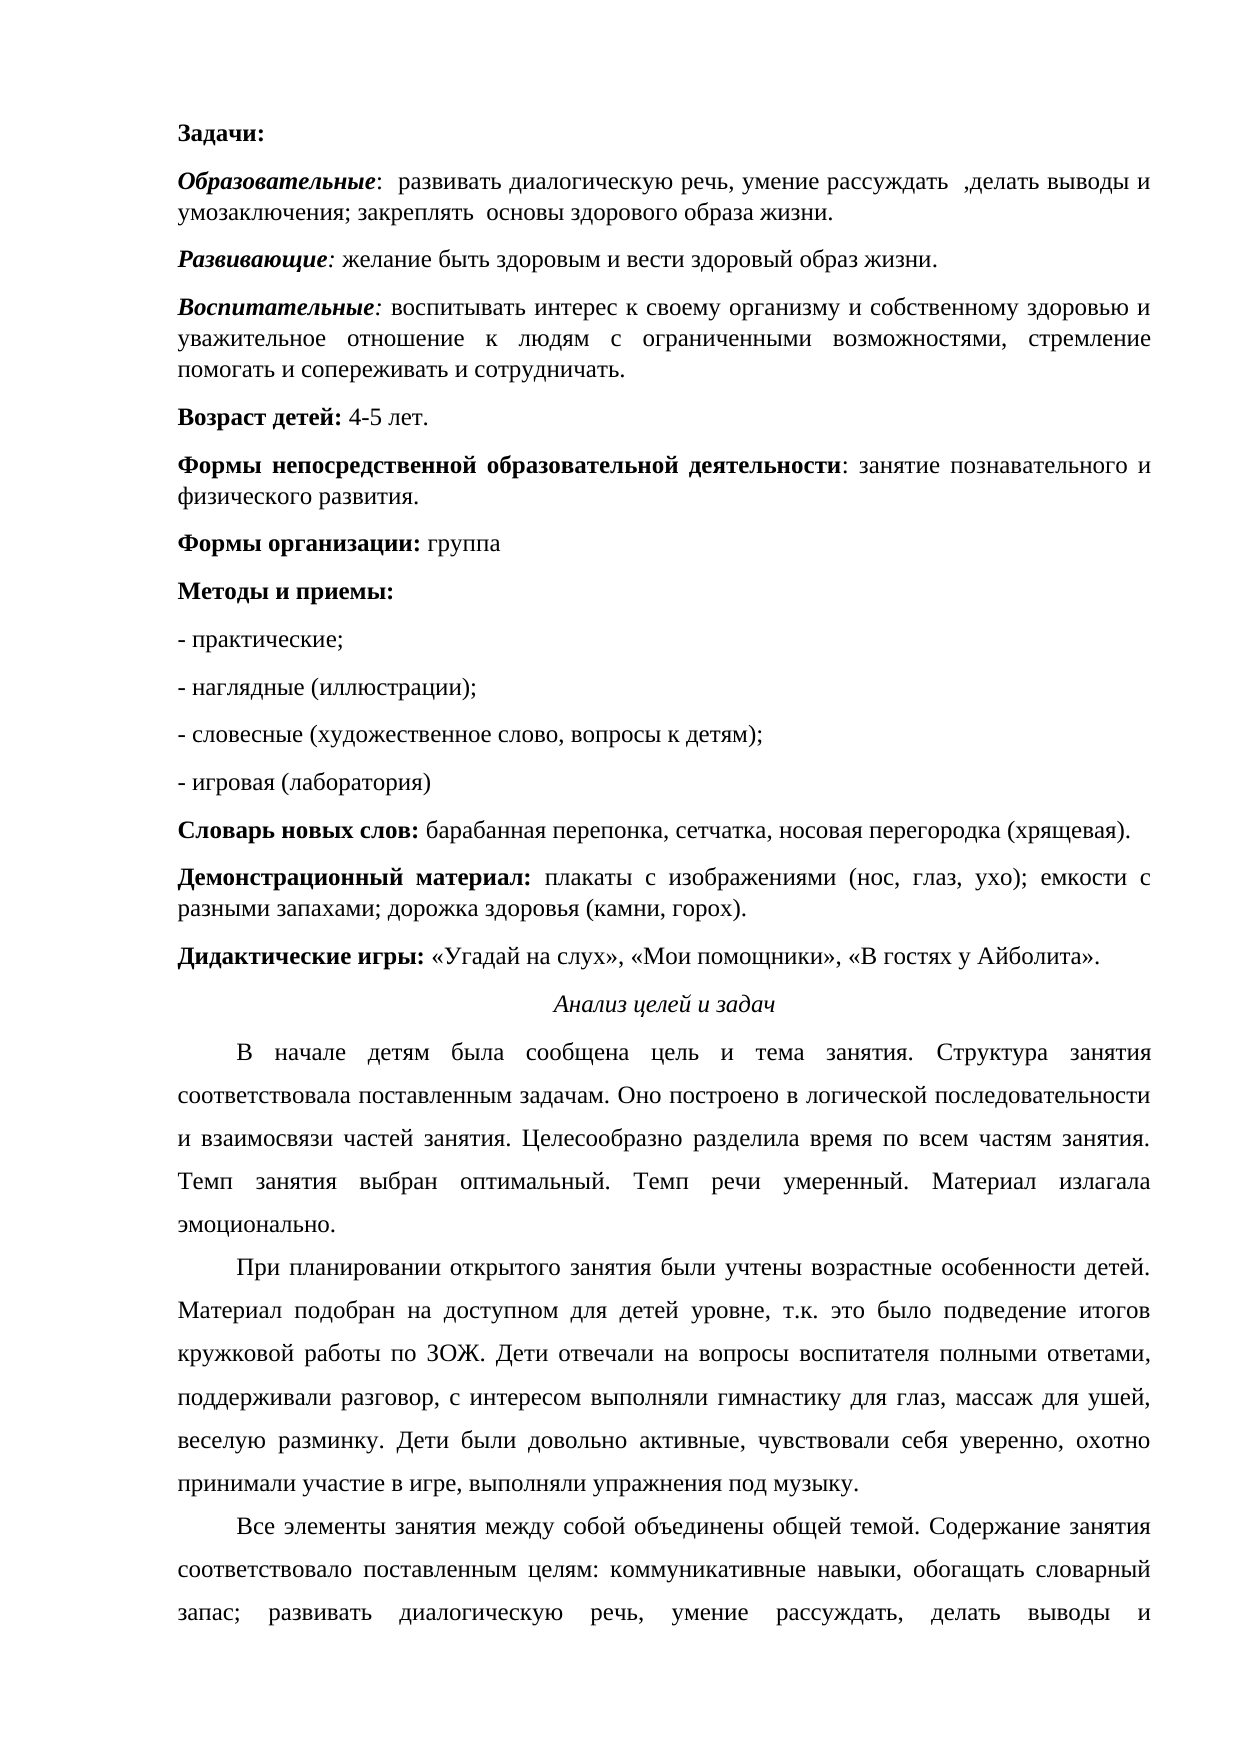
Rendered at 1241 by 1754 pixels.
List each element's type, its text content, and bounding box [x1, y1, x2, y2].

text В начале детям была сообщена цель и тема занятия. Структура занятия соответствовала поставленным задачам. Оно построено в логической последовательности и взаимосвязи частей занятия. Целесообразно разделила время по всем частям занятия. Темп занятия выбран оптимальный. Темп речи умеренный. Материал излагала эмоционально. [177, 1037, 1152, 1238]
text - наглядные (иллюстрации); [177, 672, 1152, 700]
text Развивающие: желание быть здоровым и вести здоровый образ жизни. [177, 244, 1152, 273]
text Формы непосредственной образовательной деятельности: занятие познавательного и физического развития. [177, 450, 1152, 509]
text При планировании открытого занятия были учтены возрастные особенности детей. Материал подобран на доступном для детей уровне, т.к. это было подведение итогов кружковой работы по ЗОЖ. Дети отвечали на вопросы воспитателя полными ответами, поддерживали разговор, с интересом выполняли гимнастику для глаз, массаж для ушей, веселую разминку. Дети были довольно активные, чувствовали себя уверенно, охотно принимали участие в игре, выполняли упражнения под музыку. [177, 1252, 1152, 1497]
text - игровая (лаборатория) [177, 767, 1152, 796]
text - словесные (художественное слово, вопросы к детям); [177, 719, 1152, 748]
text Методы и приемы: [177, 576, 1152, 605]
text Задачи: [177, 118, 1152, 147]
text - практические; [177, 624, 1152, 653]
text Дидактические игры: «Угадай на слух», «Мои помощники», «В гостях у Айболита». [177, 941, 1152, 970]
text Образовательные: развивать диалогическую речь, умение рассуждать ,делать выводы и умозаключения; закреплять основы здорового образа жизни. [177, 166, 1152, 226]
text Демонстрационный материал: плакаты с изображениями (нос, глаз, ухо); емкости с разными запахами; дорожка здоровья (камни, горох). [177, 862, 1152, 922]
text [177, 1511, 1152, 1626]
text Воспитательные: воспитывать интерес к своему организму и собственному здоровью и уважительное отношение к людям с ограниченными возможностями, стремление помогать и сопереживать и сотрудничать. [177, 292, 1152, 383]
text Возраст детей: 4-5 лет. [177, 402, 1152, 431]
text Формы организации: группа [177, 528, 1152, 557]
text Анализ целей и задач [177, 989, 1152, 1018]
text Словарь новых слов: барабанная перепонка, сетчатка, носовая перегородка (хрящевая). [177, 815, 1152, 843]
